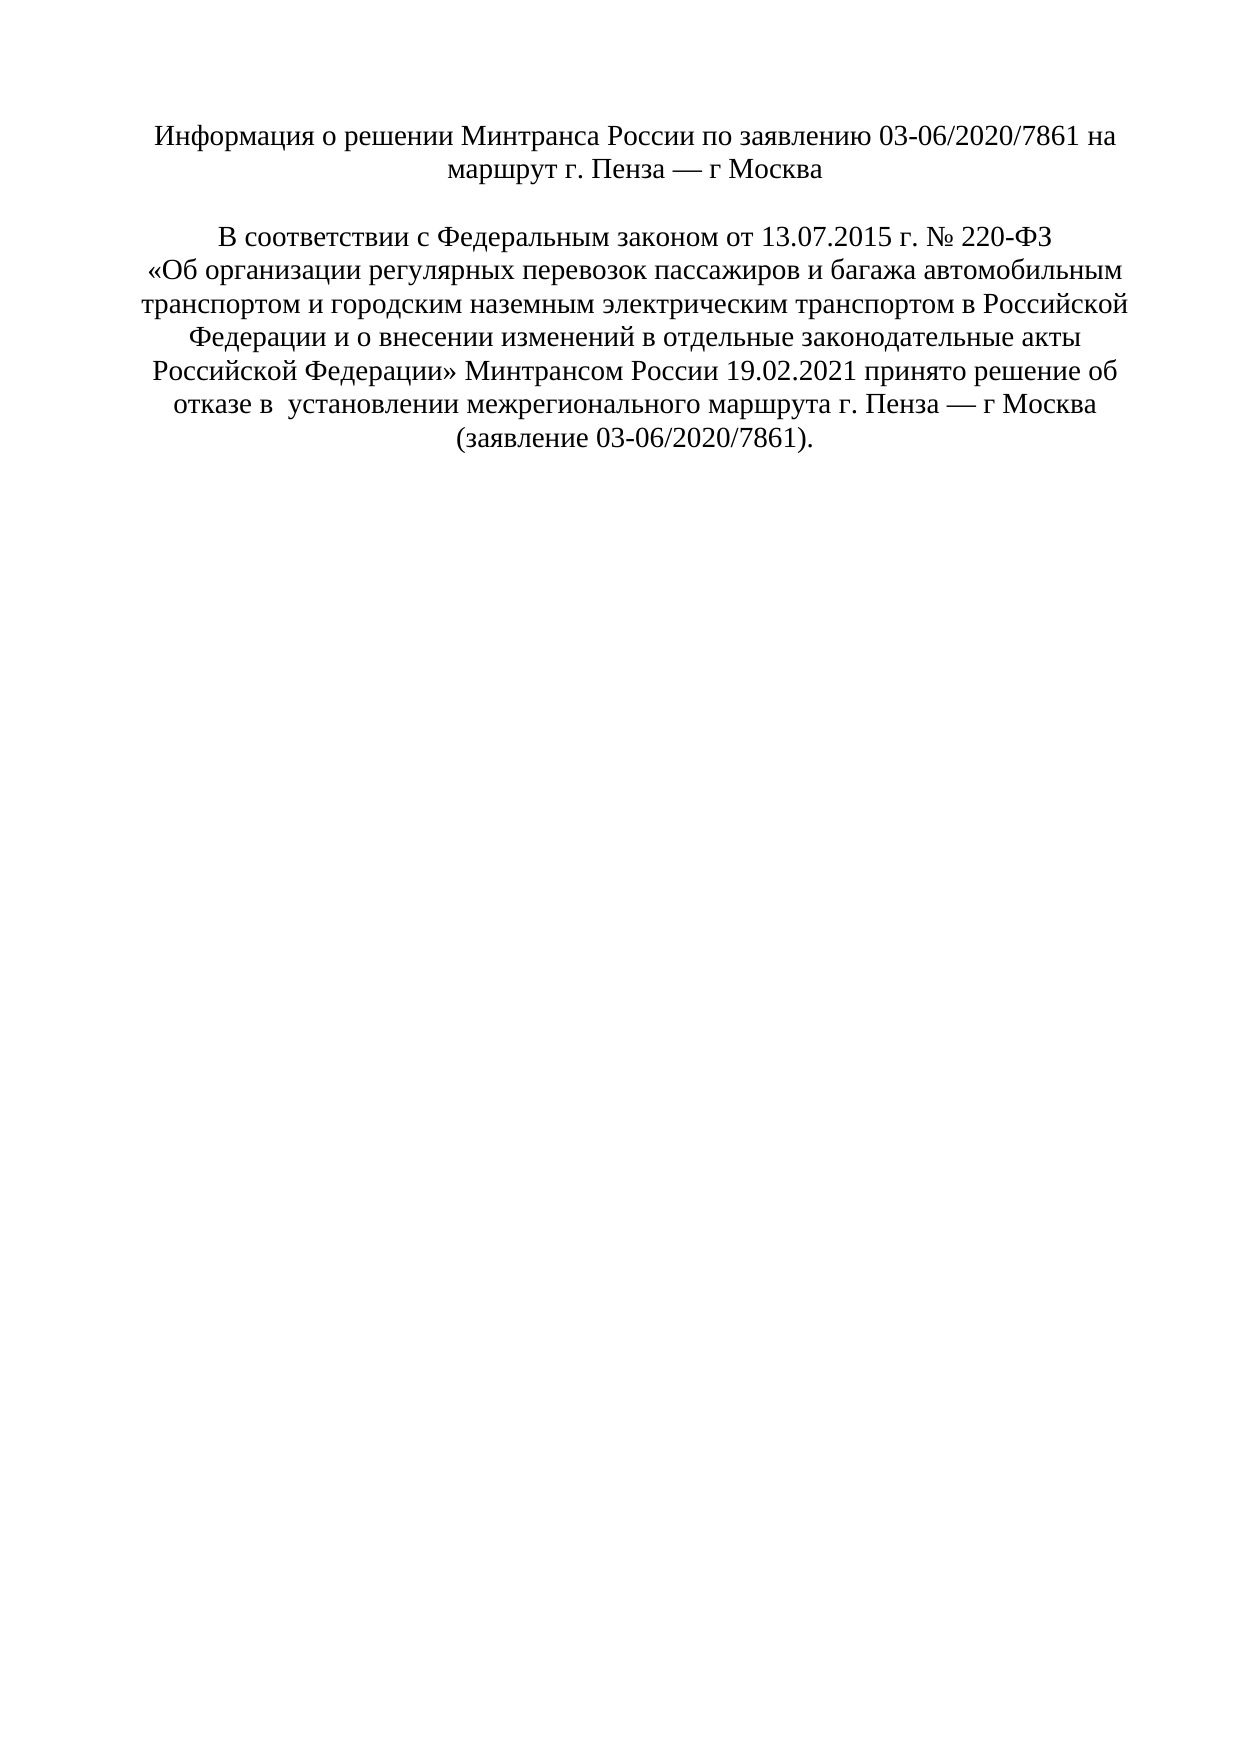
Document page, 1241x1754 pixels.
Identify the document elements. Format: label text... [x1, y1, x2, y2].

text В соответствии с Федеральным законом от 13.07.2015 г. № 220-ФЗ «Об организации регулярных перевозок пассажиров и багажа автомобильным транспортом и городским наземным электрическим транспортом в Российской Федерации и о внесении изменений в отдельные законодательные акты Российской Федерации» Минтрансом России 19.02.2021 принято решение об отказе в установлении межрегионального маршрута г. Пенза — г Москва (заявление 03-06/2020/7861). [118, 219, 1152, 453]
text Информация о решении Минтранса России по заявлению 03-06/2020/7861 на маршрут г. Пенза — г Москва [118, 118, 1152, 185]
